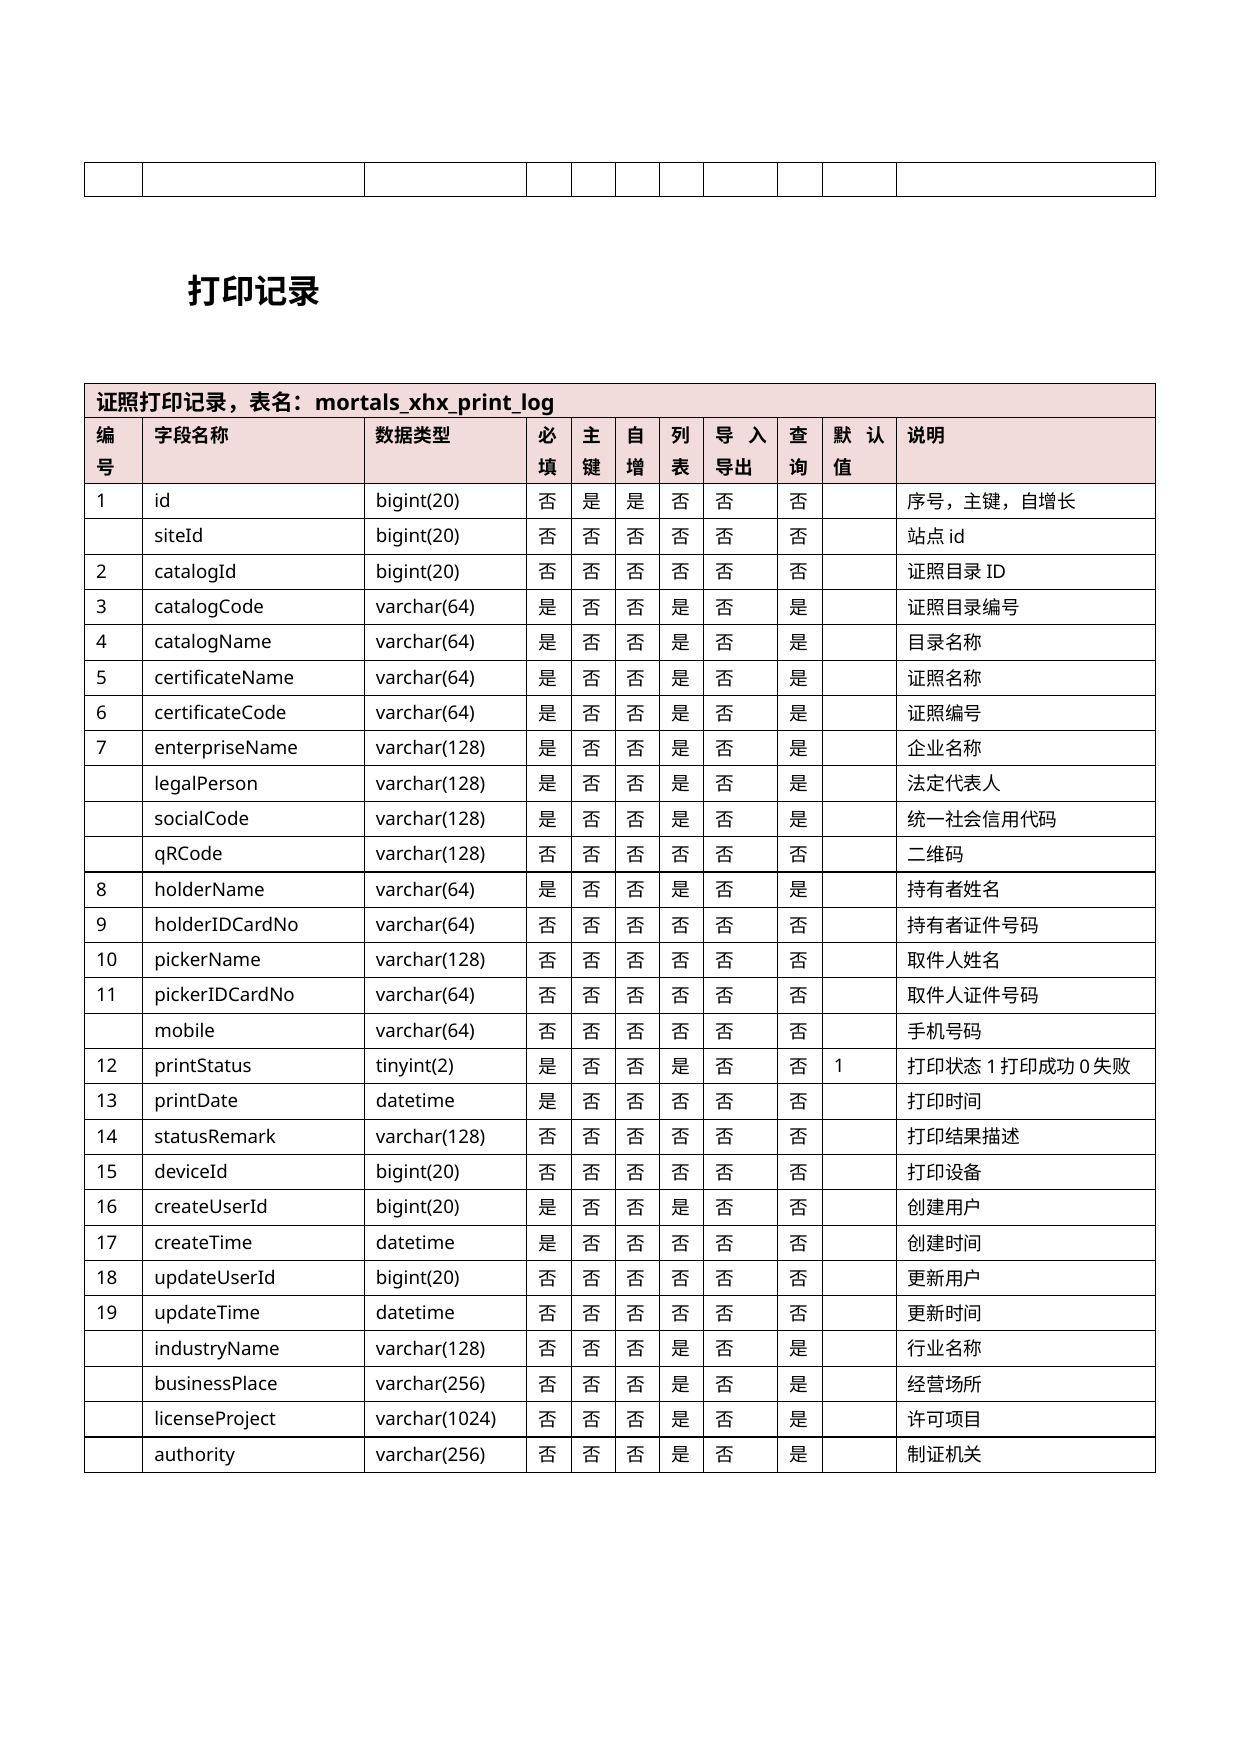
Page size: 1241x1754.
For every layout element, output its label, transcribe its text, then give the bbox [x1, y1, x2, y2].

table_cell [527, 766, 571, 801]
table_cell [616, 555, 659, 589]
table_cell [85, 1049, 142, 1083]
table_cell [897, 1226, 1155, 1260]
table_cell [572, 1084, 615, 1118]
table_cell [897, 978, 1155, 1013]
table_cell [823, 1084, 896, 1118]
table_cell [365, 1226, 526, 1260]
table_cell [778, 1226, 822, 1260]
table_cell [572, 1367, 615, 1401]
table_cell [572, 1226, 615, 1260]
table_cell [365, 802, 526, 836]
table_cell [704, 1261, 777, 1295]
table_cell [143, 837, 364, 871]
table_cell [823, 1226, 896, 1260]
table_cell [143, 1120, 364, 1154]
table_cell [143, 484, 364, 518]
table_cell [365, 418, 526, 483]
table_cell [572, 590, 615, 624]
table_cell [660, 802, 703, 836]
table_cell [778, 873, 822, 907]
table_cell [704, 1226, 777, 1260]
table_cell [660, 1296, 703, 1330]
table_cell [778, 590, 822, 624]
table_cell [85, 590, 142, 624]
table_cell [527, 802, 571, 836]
subtitle 打印记录 [187, 256, 1053, 321]
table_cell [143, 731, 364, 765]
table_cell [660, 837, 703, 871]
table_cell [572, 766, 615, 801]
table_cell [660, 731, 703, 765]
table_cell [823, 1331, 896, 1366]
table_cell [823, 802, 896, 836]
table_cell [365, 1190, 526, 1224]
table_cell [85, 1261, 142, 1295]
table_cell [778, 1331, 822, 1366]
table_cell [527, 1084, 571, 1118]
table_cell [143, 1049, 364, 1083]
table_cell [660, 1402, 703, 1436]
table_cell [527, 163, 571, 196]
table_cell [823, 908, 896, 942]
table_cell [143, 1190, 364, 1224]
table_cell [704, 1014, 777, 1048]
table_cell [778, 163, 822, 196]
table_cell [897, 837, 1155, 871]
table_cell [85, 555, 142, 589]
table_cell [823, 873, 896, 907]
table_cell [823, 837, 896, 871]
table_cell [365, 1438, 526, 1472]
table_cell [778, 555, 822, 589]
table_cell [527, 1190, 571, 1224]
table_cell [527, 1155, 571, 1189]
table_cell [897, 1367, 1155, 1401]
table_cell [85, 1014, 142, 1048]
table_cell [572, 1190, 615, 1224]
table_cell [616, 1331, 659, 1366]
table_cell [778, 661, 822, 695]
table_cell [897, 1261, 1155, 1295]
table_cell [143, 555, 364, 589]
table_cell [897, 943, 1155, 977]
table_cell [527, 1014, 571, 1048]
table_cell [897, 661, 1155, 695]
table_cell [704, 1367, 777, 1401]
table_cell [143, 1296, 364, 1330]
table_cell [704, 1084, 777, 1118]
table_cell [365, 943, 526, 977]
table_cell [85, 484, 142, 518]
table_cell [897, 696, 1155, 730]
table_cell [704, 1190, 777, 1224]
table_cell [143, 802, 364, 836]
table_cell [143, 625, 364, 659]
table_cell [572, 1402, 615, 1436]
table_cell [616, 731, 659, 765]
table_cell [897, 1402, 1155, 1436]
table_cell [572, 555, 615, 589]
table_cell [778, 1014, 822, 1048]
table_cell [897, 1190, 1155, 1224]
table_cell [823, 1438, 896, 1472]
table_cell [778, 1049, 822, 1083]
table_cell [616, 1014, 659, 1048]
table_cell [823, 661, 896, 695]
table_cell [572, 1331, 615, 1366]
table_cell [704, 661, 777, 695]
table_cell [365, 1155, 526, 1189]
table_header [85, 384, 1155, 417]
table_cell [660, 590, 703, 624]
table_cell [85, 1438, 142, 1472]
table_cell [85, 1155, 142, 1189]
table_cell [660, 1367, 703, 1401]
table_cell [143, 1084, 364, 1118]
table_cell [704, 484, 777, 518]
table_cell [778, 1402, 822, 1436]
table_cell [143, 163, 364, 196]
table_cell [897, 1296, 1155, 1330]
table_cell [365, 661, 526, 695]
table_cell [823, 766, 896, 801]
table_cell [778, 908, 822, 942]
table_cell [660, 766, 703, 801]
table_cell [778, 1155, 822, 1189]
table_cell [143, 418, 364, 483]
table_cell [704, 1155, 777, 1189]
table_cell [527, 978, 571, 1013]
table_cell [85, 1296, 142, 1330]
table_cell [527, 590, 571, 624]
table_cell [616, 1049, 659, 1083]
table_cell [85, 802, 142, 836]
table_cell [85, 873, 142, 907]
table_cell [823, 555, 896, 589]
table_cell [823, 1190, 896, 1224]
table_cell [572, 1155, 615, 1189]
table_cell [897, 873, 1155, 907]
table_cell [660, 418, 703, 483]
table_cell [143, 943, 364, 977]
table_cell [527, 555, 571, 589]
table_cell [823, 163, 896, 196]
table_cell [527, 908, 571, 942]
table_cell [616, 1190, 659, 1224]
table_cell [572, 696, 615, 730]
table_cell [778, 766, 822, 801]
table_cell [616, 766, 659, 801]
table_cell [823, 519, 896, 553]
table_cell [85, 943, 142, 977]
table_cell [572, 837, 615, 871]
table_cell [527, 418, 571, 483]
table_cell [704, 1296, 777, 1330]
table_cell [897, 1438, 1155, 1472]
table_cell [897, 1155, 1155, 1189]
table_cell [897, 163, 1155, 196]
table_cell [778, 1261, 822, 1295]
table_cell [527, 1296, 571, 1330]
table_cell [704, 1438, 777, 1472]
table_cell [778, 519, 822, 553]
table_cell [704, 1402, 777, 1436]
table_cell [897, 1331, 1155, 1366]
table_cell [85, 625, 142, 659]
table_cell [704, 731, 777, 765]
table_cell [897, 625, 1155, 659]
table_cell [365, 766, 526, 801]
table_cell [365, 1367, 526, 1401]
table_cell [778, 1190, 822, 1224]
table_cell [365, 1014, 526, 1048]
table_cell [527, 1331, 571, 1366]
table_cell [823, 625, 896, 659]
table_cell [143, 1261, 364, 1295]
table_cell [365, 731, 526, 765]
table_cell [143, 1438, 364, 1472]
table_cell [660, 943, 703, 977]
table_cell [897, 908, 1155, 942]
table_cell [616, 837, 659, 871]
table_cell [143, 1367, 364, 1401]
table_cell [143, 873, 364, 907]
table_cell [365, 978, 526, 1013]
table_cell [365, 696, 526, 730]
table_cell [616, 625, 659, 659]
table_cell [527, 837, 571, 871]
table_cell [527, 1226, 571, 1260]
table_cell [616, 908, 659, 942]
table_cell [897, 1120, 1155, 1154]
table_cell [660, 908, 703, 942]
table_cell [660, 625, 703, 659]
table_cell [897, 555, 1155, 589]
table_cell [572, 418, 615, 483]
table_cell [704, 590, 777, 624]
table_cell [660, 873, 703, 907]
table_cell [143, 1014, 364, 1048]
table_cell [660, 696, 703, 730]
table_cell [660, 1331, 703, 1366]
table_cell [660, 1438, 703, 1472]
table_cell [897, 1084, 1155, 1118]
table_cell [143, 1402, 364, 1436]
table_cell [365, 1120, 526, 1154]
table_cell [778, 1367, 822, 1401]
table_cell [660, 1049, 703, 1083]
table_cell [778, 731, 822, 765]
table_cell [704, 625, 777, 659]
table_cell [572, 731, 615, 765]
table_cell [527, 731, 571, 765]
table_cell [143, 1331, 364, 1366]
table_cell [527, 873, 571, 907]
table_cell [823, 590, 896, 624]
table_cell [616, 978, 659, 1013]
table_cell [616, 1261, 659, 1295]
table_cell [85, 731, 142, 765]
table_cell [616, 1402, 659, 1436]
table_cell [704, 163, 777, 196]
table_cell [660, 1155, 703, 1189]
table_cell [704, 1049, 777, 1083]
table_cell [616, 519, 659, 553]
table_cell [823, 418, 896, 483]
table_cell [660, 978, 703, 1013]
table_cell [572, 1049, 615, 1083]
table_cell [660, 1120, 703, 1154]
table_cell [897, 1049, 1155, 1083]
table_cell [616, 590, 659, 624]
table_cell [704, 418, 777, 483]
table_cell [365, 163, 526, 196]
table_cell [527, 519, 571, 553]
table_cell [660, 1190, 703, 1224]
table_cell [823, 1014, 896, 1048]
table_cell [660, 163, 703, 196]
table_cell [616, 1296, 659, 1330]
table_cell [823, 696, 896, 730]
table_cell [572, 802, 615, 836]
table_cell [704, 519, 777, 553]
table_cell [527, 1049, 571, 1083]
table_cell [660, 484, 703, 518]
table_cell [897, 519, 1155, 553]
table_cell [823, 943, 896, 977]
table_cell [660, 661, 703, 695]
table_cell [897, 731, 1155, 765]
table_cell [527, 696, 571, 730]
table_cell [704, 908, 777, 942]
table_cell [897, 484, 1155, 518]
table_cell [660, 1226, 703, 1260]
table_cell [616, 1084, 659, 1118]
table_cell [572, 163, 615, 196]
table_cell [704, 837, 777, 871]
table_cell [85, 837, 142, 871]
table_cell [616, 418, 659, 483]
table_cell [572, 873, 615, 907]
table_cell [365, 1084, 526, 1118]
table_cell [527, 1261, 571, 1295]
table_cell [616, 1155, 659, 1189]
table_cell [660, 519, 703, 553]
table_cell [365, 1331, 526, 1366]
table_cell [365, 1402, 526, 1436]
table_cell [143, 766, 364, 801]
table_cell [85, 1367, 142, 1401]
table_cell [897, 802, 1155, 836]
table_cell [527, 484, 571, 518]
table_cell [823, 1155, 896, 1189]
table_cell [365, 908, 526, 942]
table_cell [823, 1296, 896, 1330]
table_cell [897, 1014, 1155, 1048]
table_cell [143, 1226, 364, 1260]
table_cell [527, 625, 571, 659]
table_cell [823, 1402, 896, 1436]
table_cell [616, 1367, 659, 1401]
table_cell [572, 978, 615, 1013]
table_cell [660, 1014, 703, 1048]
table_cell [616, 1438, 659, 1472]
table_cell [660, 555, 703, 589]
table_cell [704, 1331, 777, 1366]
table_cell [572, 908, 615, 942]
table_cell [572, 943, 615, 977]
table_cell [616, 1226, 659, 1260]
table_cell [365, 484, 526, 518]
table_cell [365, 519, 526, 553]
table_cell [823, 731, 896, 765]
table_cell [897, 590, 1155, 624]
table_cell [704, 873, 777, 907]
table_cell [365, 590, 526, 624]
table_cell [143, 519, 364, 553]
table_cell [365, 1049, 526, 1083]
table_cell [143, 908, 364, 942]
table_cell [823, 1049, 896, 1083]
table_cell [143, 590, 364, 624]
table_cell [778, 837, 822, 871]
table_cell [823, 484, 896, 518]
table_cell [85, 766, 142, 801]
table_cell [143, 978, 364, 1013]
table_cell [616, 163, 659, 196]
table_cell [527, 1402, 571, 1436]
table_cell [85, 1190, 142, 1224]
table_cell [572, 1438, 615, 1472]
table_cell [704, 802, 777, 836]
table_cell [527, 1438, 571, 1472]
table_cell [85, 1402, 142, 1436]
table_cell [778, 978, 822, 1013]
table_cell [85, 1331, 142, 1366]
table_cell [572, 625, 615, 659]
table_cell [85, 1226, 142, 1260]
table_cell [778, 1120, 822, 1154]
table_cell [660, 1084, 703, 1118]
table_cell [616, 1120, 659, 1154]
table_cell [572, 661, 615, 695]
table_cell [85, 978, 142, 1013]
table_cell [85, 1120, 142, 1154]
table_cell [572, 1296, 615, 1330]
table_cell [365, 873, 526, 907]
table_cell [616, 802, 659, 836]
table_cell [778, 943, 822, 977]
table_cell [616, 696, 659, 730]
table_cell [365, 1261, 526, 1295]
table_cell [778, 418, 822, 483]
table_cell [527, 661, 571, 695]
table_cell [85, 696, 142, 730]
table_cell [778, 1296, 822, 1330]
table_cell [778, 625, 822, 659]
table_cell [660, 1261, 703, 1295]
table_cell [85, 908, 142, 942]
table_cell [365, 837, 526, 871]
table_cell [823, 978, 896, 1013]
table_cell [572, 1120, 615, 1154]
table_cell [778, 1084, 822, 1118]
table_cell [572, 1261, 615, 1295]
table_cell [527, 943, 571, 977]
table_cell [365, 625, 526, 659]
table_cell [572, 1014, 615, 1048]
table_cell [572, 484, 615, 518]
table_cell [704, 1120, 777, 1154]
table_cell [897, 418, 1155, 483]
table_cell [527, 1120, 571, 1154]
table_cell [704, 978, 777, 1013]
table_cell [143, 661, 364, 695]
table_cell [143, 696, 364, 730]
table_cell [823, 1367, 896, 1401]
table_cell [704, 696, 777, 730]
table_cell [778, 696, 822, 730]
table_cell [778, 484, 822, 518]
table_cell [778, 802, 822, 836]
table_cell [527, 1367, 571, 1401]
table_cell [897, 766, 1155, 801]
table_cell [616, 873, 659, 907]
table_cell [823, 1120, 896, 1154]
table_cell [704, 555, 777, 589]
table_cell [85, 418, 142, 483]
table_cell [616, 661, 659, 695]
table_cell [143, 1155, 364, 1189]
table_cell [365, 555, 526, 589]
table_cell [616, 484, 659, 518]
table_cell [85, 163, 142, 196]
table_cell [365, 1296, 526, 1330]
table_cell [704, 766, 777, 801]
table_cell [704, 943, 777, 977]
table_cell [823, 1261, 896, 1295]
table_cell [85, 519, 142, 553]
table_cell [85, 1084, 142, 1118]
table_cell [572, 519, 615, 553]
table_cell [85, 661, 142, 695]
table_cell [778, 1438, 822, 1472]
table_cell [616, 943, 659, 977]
